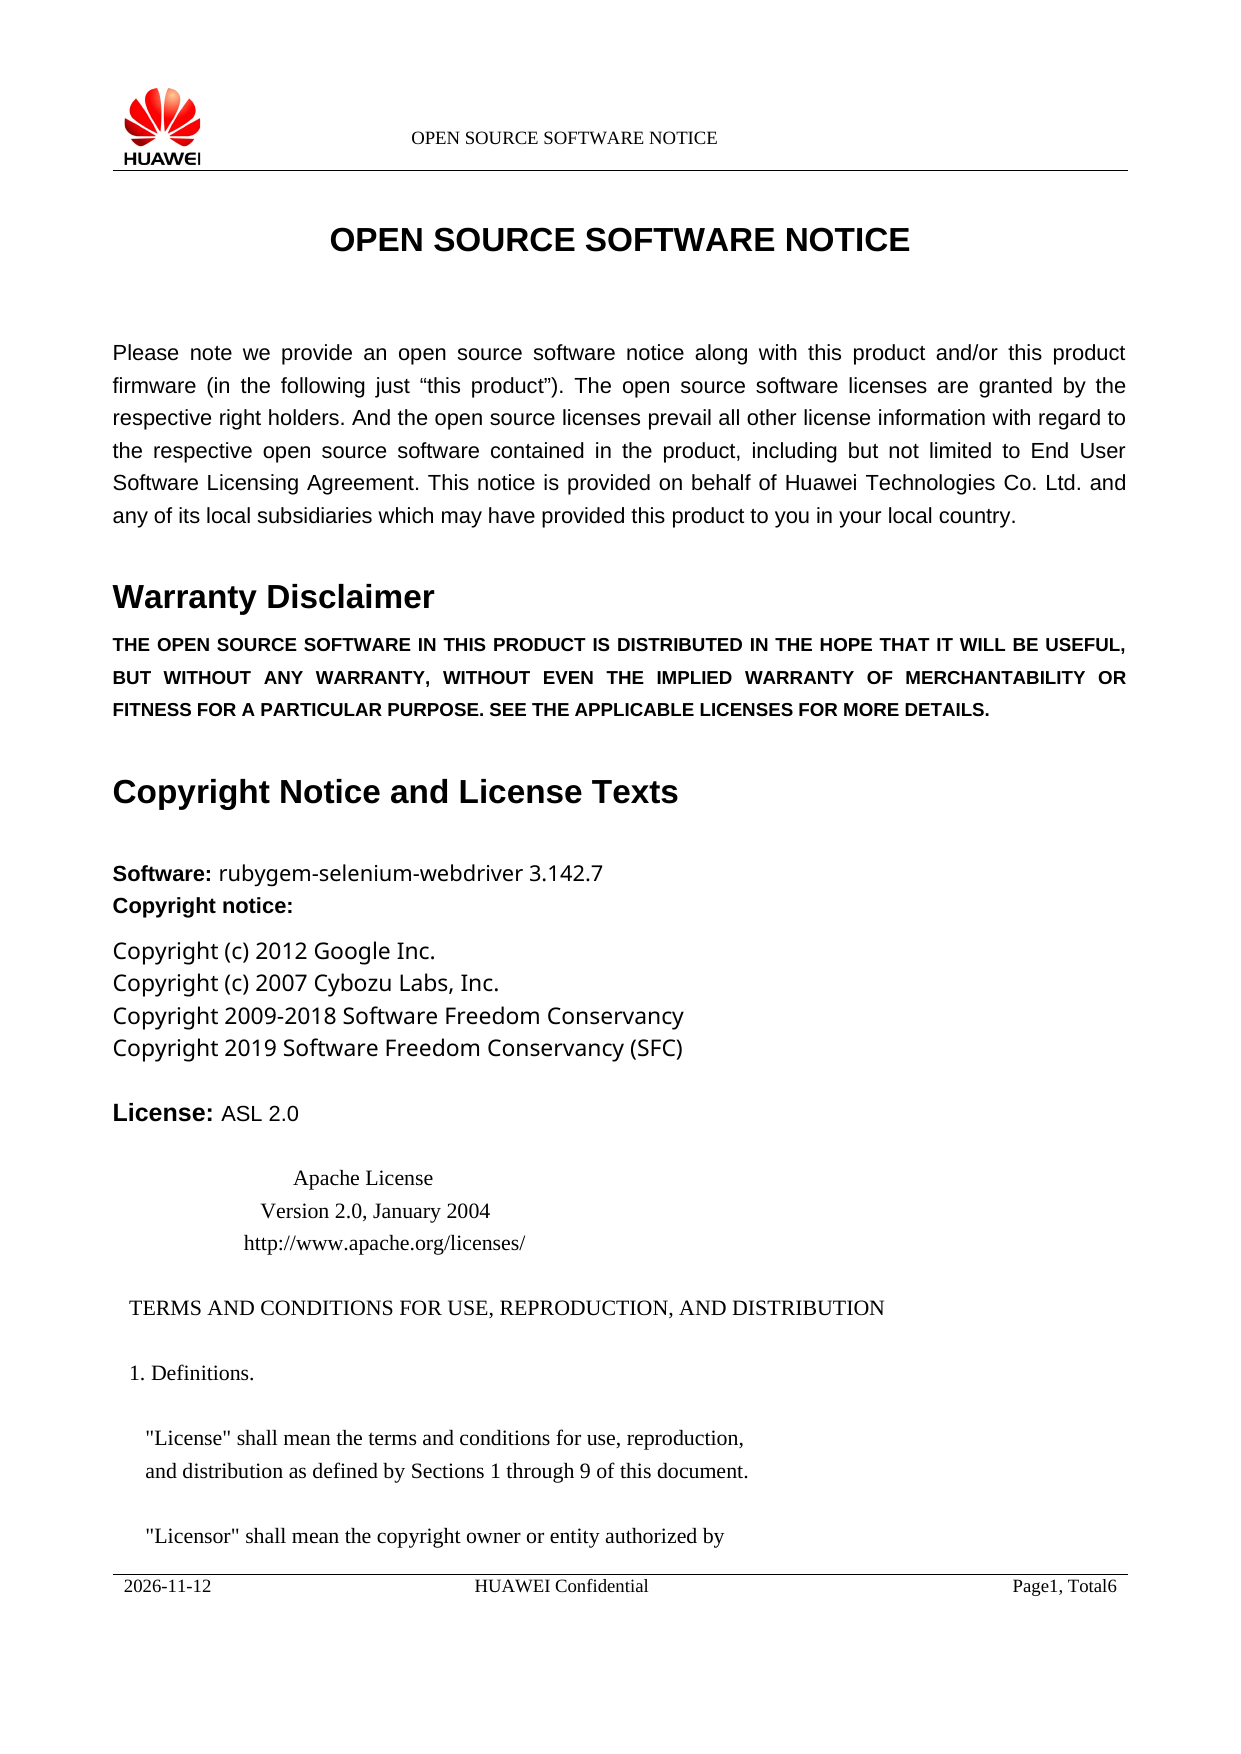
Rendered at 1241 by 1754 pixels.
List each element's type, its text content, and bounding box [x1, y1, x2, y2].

text Copyright notice: [112, 889, 1128, 921]
text Warranty Disclaimer [112, 564, 1128, 629]
title Software: rubygem-selenium-webdriver 3.142.7 [112, 856, 1128, 889]
text Copyright Notice and License Texts [112, 759, 1128, 824]
text Please note we provide an open source software notice along with this product and/or this product firmware (in the following just “this product”). The open source software licenses are granted by the respective right holders. And the open source licenses prevail all other license information with regard to the respective open source software contained in the product, including but not limited to End User Software Licensing Agreement. This notice is provided on behalf of Huawei Technologies Co. Ltd. and any of its local subsidiaries which may have provided this product to you in your local country. [112, 336, 1128, 531]
text OPEN SOURCE SOFTWARE NOTICE [112, 206, 1128, 271]
text License: ASL 2.0 [112, 1096, 1128, 1129]
text The open source software in this product is distributed in the hope that it will be useful, but WITHOUT ANY WARRANTY, without even the implied warranty of MERCHANTABILITY or FITNESS FOR A PARTICULAR PURPOSE. See the applicable licenses for more details. [112, 629, 1128, 726]
picture [124, 88, 201, 165]
text Copyright (c) 2012 Google Inc. Copyright (c) 2007 Cybozu Labs, Inc. Copyright 2009-2018 Software Freedom Conservancy Copyright 2019 Software Freedom Conservancy (SFC) [112, 934, 1128, 1096]
